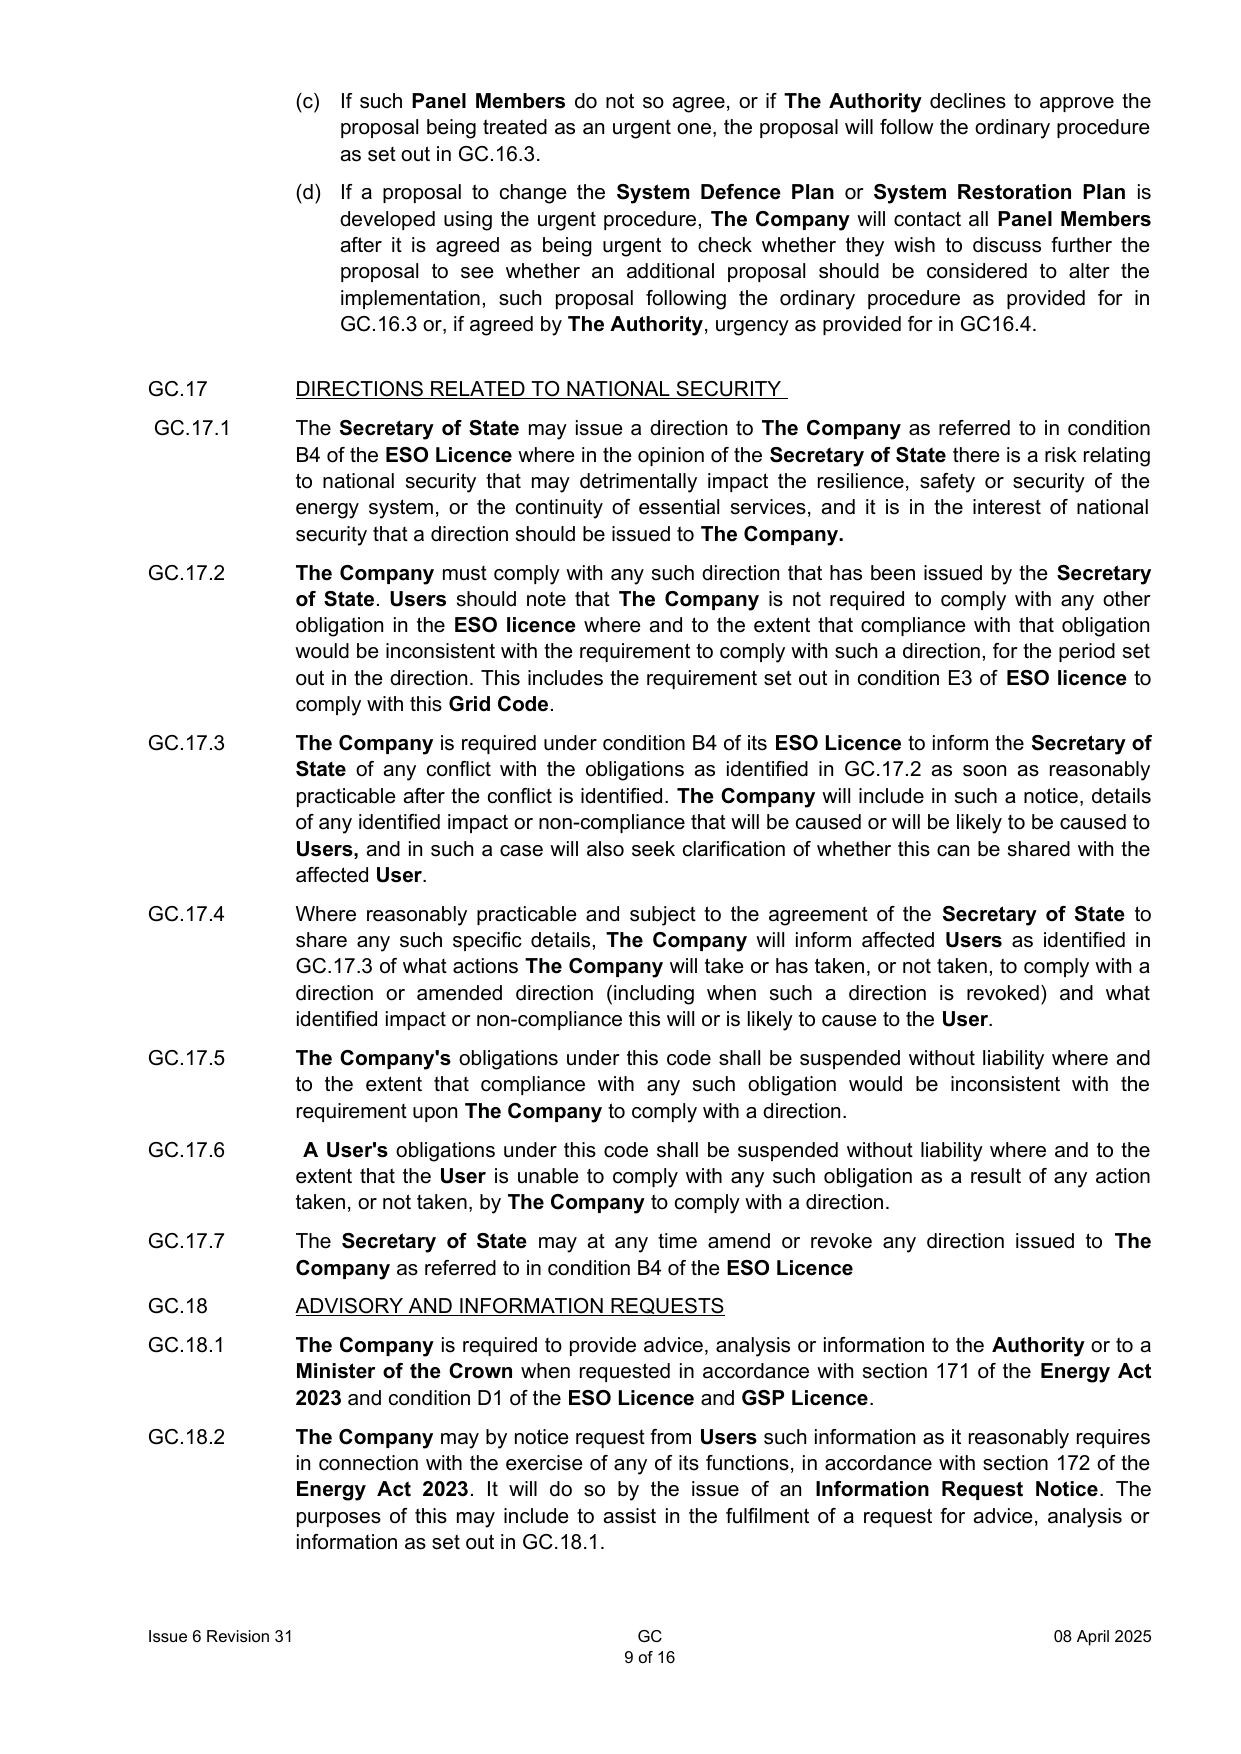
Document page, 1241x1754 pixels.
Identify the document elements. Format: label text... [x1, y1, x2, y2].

text (d) If a proposal to change the System Defence Plan or System Restoration Plan is developed using the urgent procedure, The Company will contact all Panel Members after it is agreed as being urgent to check whether they wish to discuss further the proposal to see whether an additional proposal should be considered to alter the implementation, such proposal following the ordinary procedure as provided for in GC.16.3 or, if agreed by The Authority, urgency as provided for in GC16.4. [295, 180, 1152, 336]
text GC.17.7 The Secretary of State may at any time amend or revoke any direction issued to The Company as referred to in condition B4 of the ESO Licence [148, 1229, 1152, 1279]
text GC.18.2 The Company may by notice request from Users such information as it reasonably requires in connection with the exercise of any of its functions, in accordance with section 172 of the Energy Act 2023. It will do so by the issue of an Information Request Notice. The purposes of this may include to assist in the fulfilment of a request for advice, analysis or information as set out in GC.18.1. [148, 1424, 1152, 1554]
text GC.18.1 The Company is required to provide advice, analysis or information to the Authority or to a Minister of the Crown when requested in accordance with section 171 of the Energy Act 2023 and condition D1 of the ESO Licence and GSP Licence. [148, 1333, 1152, 1410]
text GC.17.3 The Company is required under condition B4 of its ESO Licence to inform the Secretary of State of any conflict with the obligations as identified in GC.17.2 as soon as reasonably practicable after the conflict is identified. The Company will include in such a notice, details of any identified impact or non-compliance that will be caused or will be likely to be caused to Users, and in such a case will also seek clarification of whether this can be shared with the affected User. [148, 731, 1152, 887]
text GC.17.1 The Secretary of State may issue a direction to The Company as referred to in condition B4 of the ESO Licence where in the opinion of the Secretary of State there is a risk relating to national security that may detrimentally impact the resilience, safety or security of the energy system, or the continuity of essential services, and it is in the interest of national security that a direction should be issued to The Company. [148, 416, 1152, 545]
text GC.18 ADVISORY AND INFORMATION REQUESTS [148, 1294, 1152, 1318]
text GC.17.6 A User's obligations under this code shall be suspended without liability where and to the extent that the User is unable to comply with any such obligation as a result of any action taken, or not taken, by The Company to comply with a direction. [148, 1137, 1152, 1214]
text GC.17.2 The Company must comply with any such direction that has been issued by the Secretary of State. Users should note that The Company is not required to comply with any other obligation in the ESO licence where and to the extent that compliance with that obligation would be inconsistent with the requirement to comply with such a direction, for the period set out in the direction. This includes the requirement set out in condition E3 of ESO licence to comply with this Grid Code. [148, 560, 1152, 716]
text GC.17 DIRECTIONS RELATED TO NATIONAL SECURITY [148, 377, 1152, 401]
text GC.17.5 The Company's obligations under this code shall be suspended without liability where and to the extent that compliance with any such obligation would be inconsistent with the requirement upon The Company to comply with a direction. [148, 1046, 1152, 1122]
text GC.17.4 Where reasonably practicable and subject to the agreement of the Secretary of State to share any such specific details, The Company will inform affected Users as identified in GC.17.3 of what actions The Company will take or has taken, or not taken, to comply with a direction or amended direction (including when such a direction is revoked) and what identified impact or non-compliance this will or is likely to cause to the User. [148, 902, 1152, 1031]
text (c) If such Panel Members do not so agree, or if The Authority declines to approve the proposal being treated as an urgent one, the proposal will follow the ordinary procedure as set out in GC.16.3. [295, 89, 1152, 165]
